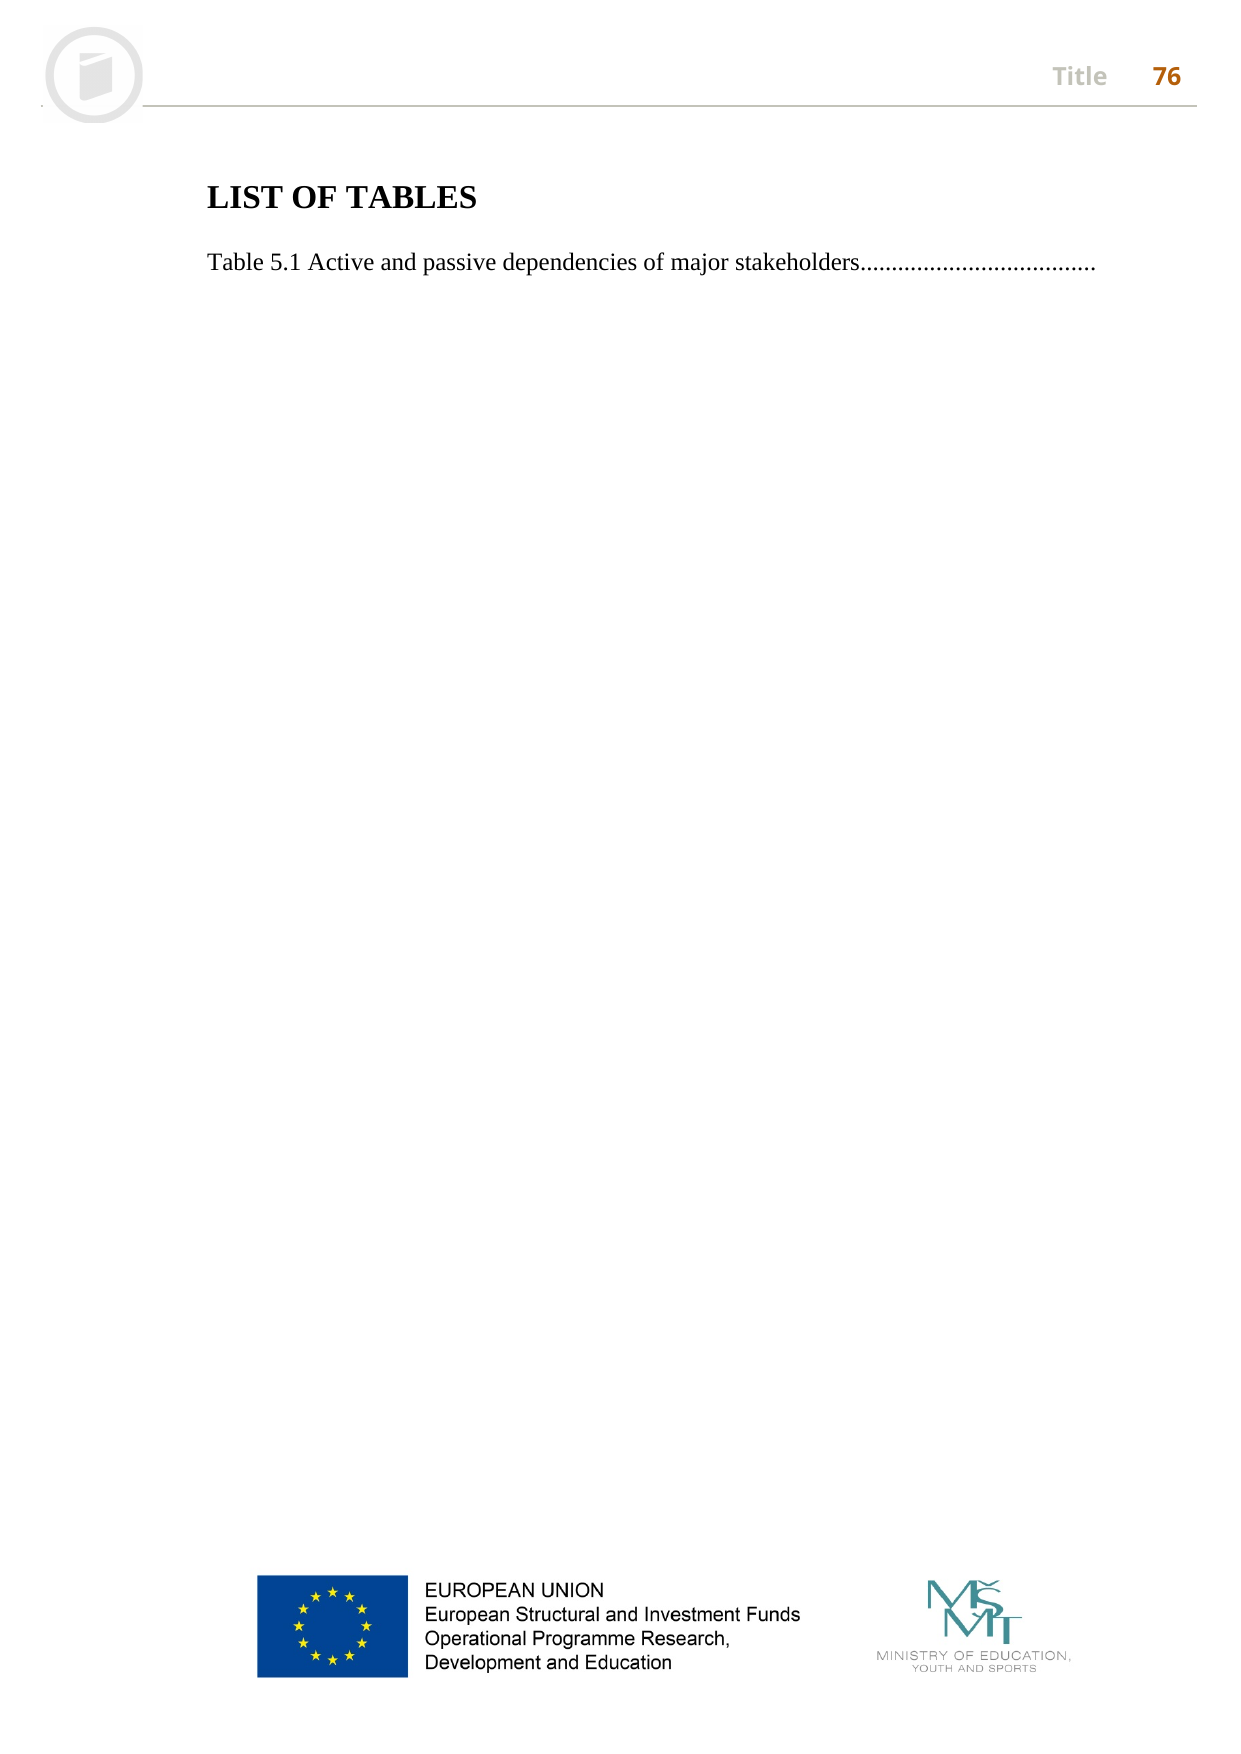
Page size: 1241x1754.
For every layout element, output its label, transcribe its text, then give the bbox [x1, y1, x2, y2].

picture [206, 1524, 1121, 1728]
text List of tables [207, 177, 1122, 216]
text Table 5.1 Active and passive dependencies of major stakeholders 50 [207, 247, 1063, 276]
